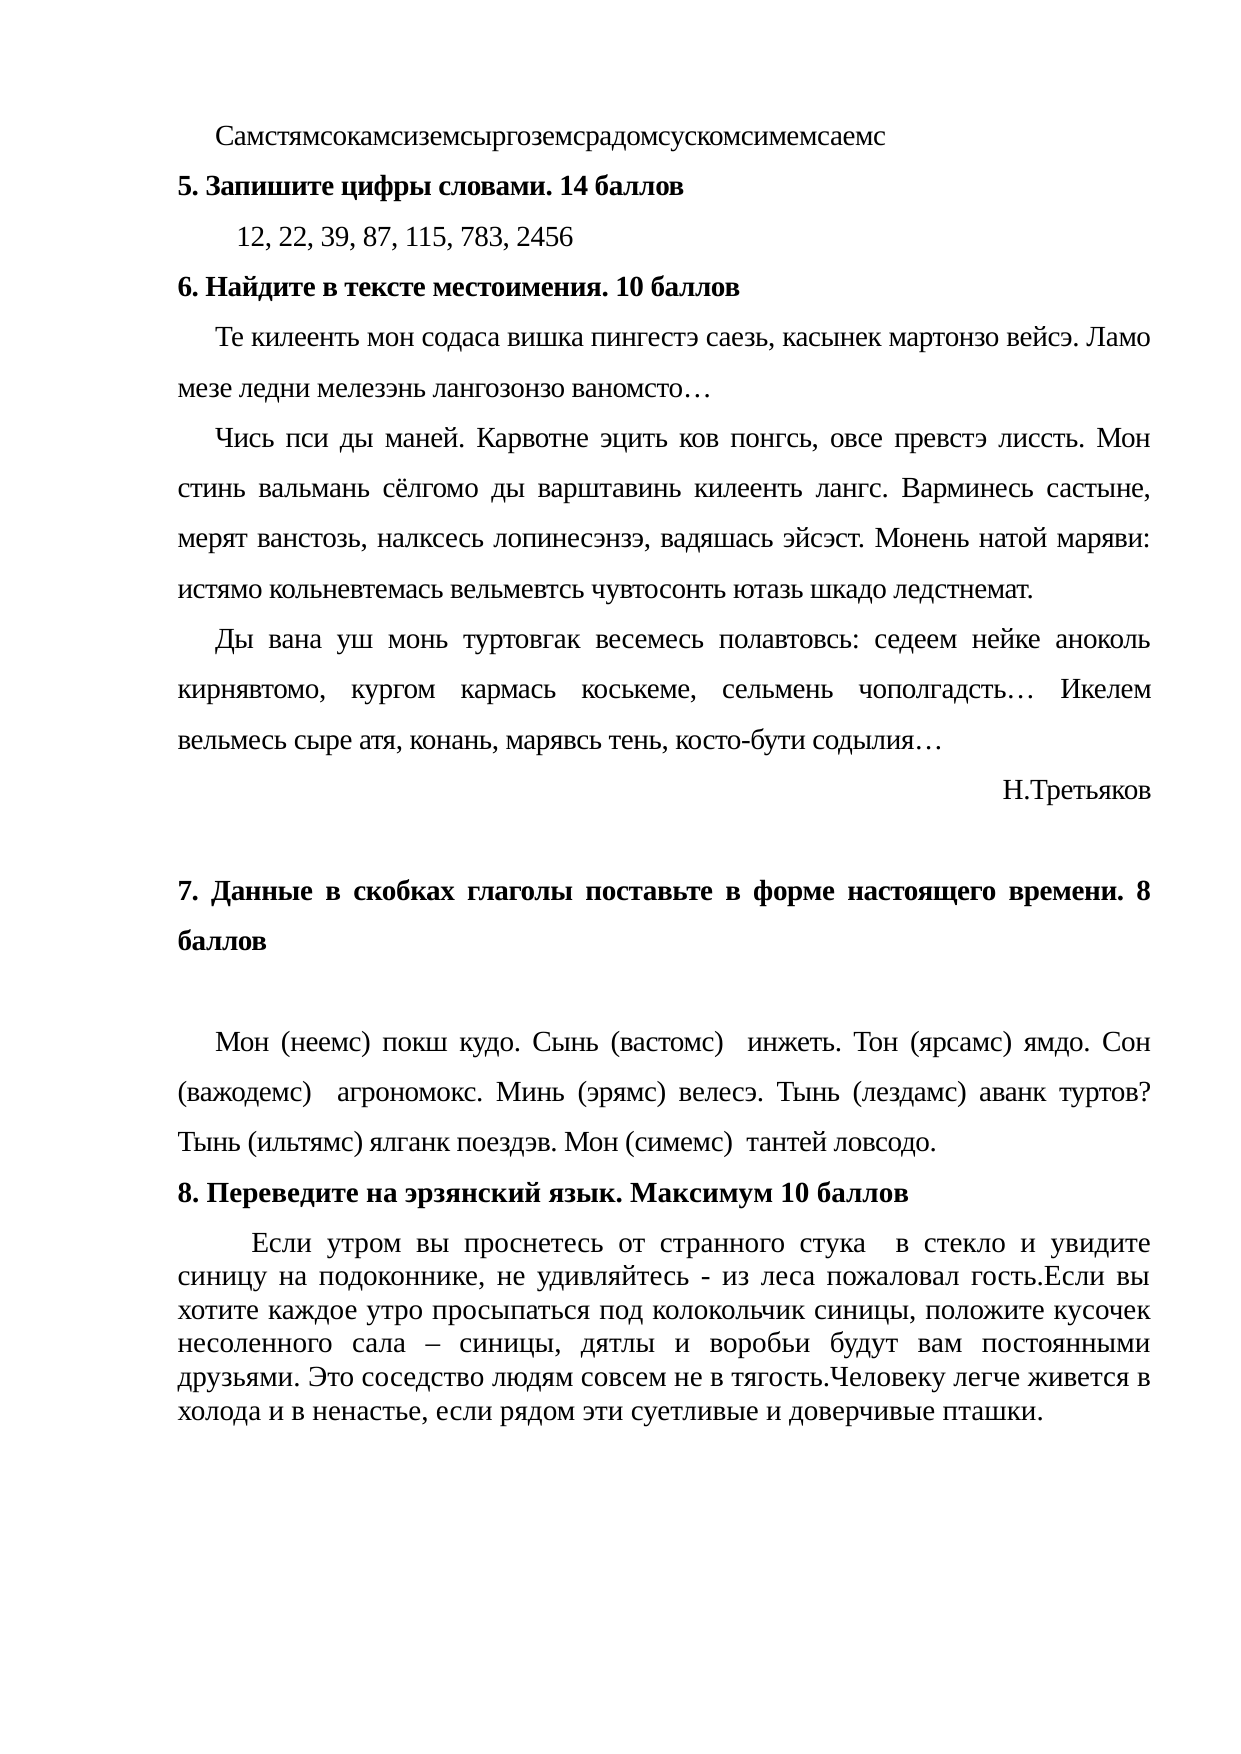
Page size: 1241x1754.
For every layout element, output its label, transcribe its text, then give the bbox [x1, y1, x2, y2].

text 8. Переведите на эрзянский язык. Максимум 10 баллов [177, 1175, 1152, 1208]
text 12, 22, 39, 87, 115, 783, 2456 [177, 219, 1152, 252]
text Ды вана уш монь туртовгак весемесь полавтовсь: седеем нейке аноколь кирнявтомо, кургом кармась коськеме, сельмень чополгадсть… Икелем вельмесь сыре атя, конань, марявсь тень, косто-бути содылия… [177, 621, 1152, 755]
text 5. Запишите цифры словами. 14 баллов [177, 168, 1152, 202]
text Те килеенть мон содаса вишка пингестэ саезь, касынек мартонзо вейсэ. Ламо мезе ледни мелезэнь лангозонзо ваномсто… [177, 319, 1152, 403]
text Чись пси ды маней. Карвотне эцить ков понгсь, овсе превстэ лиссть. Мон стинь вальмань сёлгомо ды варштавинь килеенть лангс. Варминесь састыне, мерят ванстозь, налксесь лопинесэнзэ, вадяшась эйсэст. Монень натой маряви: истямо кольневтемась вельмевтсь чувтосонть ютазь шкадо ледстнемат. [177, 420, 1152, 604]
text 7. Данные в скобках глаголы поставьте в форме настоящего времени. 8 баллов [177, 873, 1152, 957]
text Если утром вы проснетесь от странного стука в стекло и увидите синицу на подоконнике, не удивляйтесь - из леса пожаловал гость.Если вы хотите каждое утро просыпаться под колокольчик синицы, положите кусочек несоленного сала – синицы, дятлы и воробьи будут вам постоянными друзьями. Это соседство людям совсем не в тягость.Человеку легче живется в холода и в ненастье, если рядом эти суетливые и доверчивые пташки. [177, 1225, 1152, 1426]
text Мон (неемс) покш кудо. Сынь (вастомс) инжеть. Тон (ярсамс) ямдо. Сон (важодемс) агрономокс. Минь (эрямс) велесэ. Тынь (лездамс) аванк туртов? Тынь (ильтямс) ялганк поездэв. Мон (симемс) тантей ловсодо. [177, 1024, 1152, 1158]
text Самстямсокамсиземсыргоземсрадомсускомсимемсаемс [177, 118, 1152, 152]
text Н.Третьяков [177, 772, 1152, 806]
text 6. Найдите в тексте местоимения. 10 баллов [177, 269, 1152, 303]
